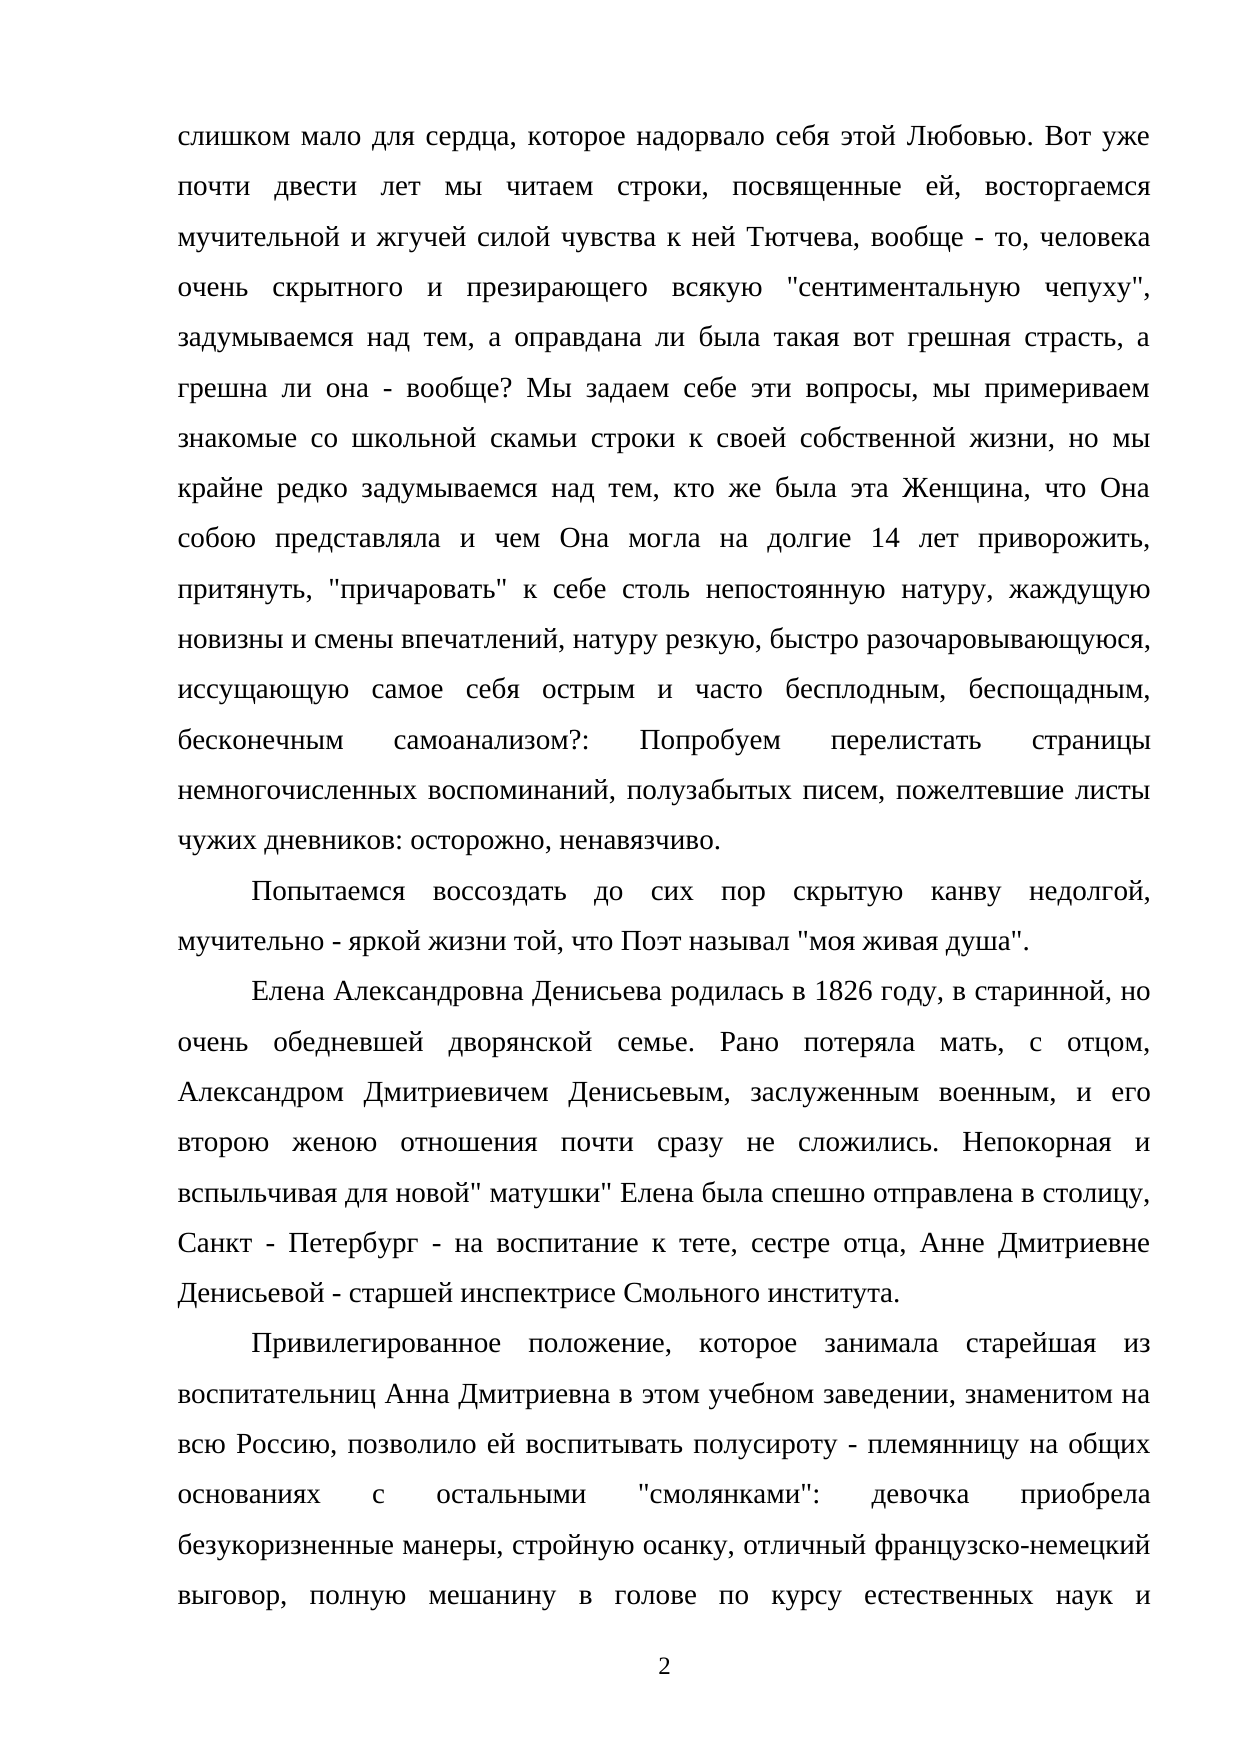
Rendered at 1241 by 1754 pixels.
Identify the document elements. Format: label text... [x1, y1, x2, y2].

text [177, 118, 1152, 856]
text Елена Александровна Денисьева родилась в 1826 году, в старинной, но очень обедневшей дворянской семье. Рано потеряла мать, с отцом, Александром Дмитриевичем Денисьевым, заслуженным военным, и его второю женою отношения почти сразу не сложились. Непокорная и вспыльчивая для новой" матушки" Елена была спешно отправлена в столицу, Санкт - Петербург - на воспитание к тете, сестре отца, Анне Дмитриевне Денисьевой - старшей инспектрисе Смольного института. [177, 973, 1152, 1309]
text Попытаемся воссоздать до сих пор скрытую канву недолгой, мучительно - яркой жизни той, что Поэт называл "моя живая душа". [177, 873, 1152, 957]
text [177, 1326, 1152, 1611]
